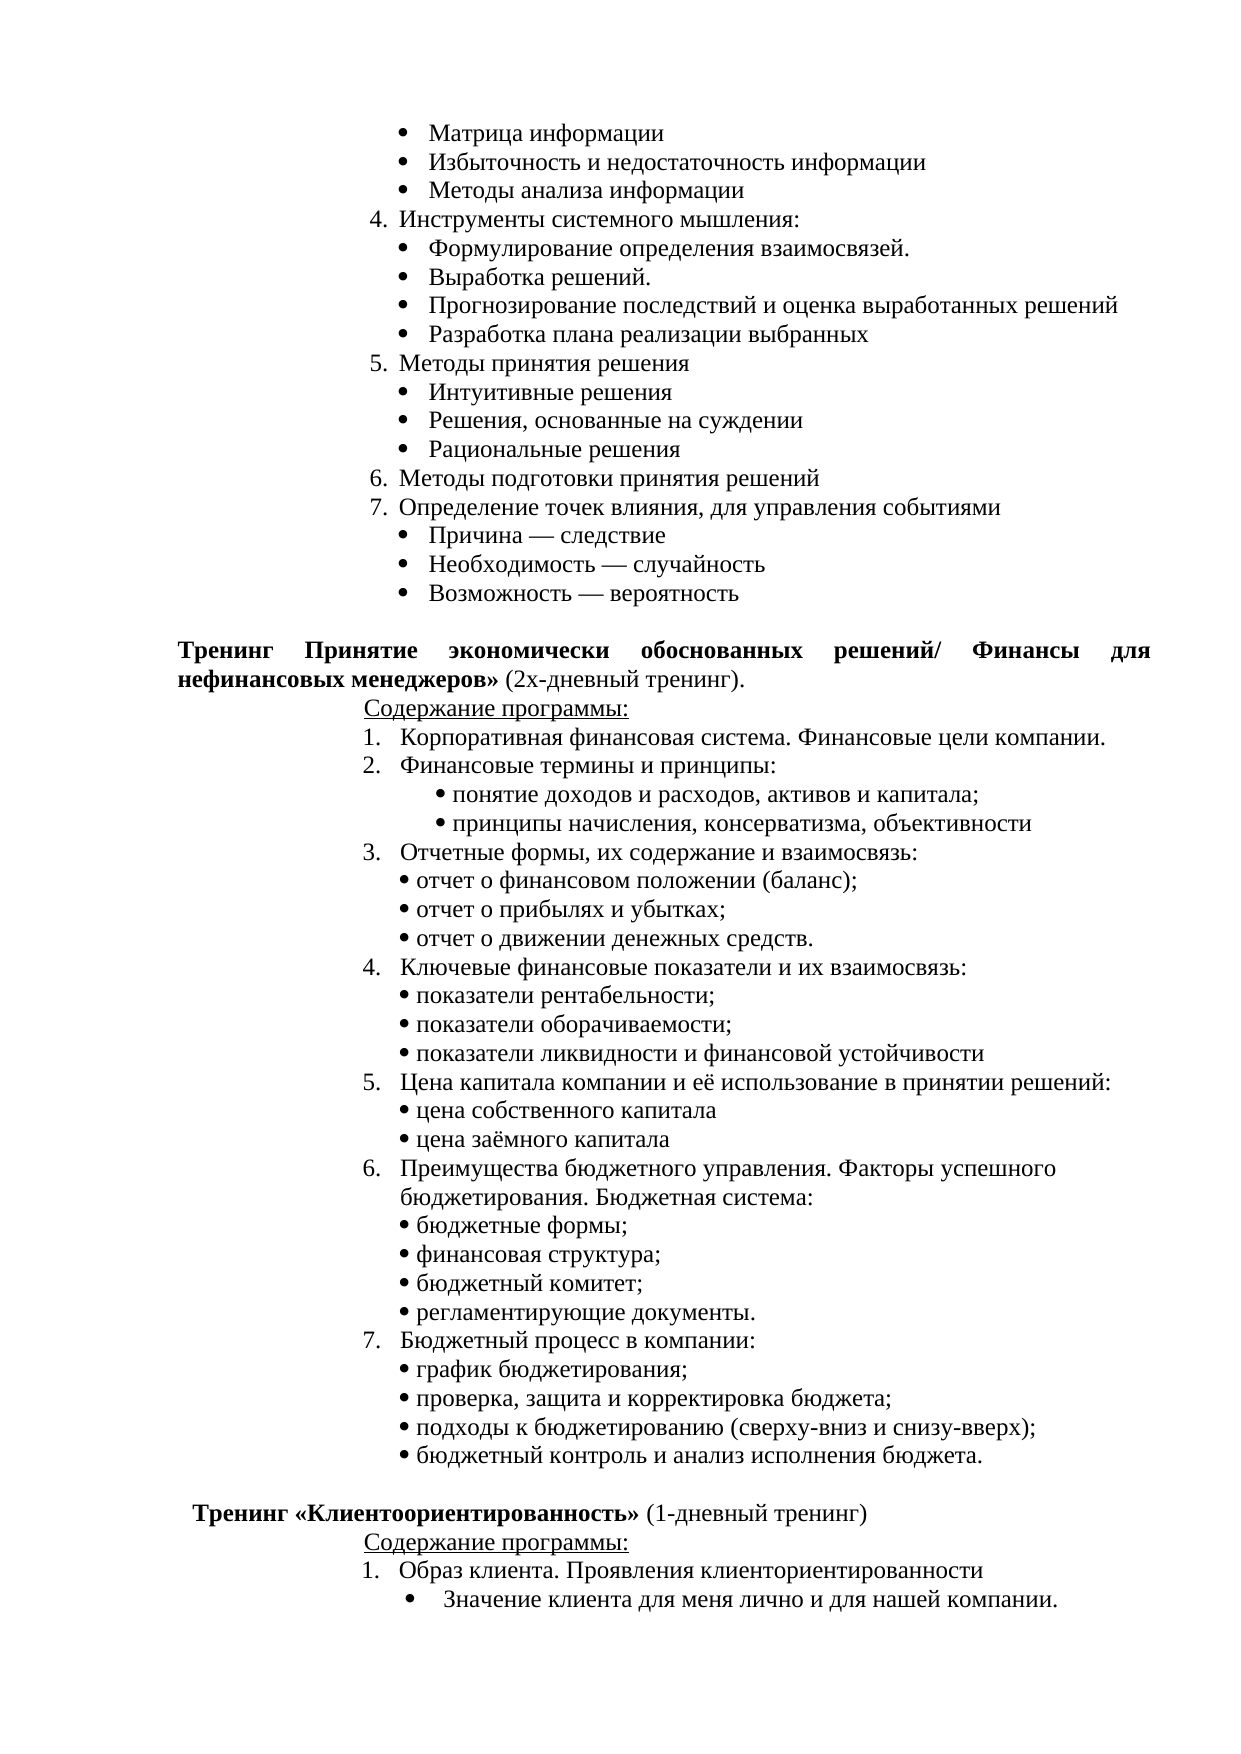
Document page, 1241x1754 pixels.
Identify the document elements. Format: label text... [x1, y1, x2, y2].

list подходы к бюджетированию (сверху-вниз и снизу-вверх); [400, 1412, 1152, 1441]
list показатели ликвидности и финансовой устойчивости [400, 1038, 1152, 1067]
list Причина — следствие [399, 521, 1152, 549]
list Содержание программы: [363, 693, 1152, 722]
list Возможность — вероятность [399, 578, 1152, 607]
list Преимущества бюджетного управления. Факторы успешного бюджетирования. Бюджетная система: [362, 1153, 1152, 1211]
list Определение точек влияния, для управления событиями [369, 492, 1152, 521]
list Образ клиента. Проявления клиенториентированности [361, 1556, 1152, 1584]
list Ключевые финансовые показатели и их взаимосвязь: [362, 952, 1152, 981]
list показатели оборачиваемости; [400, 1009, 1152, 1038]
list график бюджетирования; [400, 1354, 1152, 1383]
list Корпоративная финансовая система. Финансовые цели компании. [362, 722, 1152, 751]
text Тренинг Принятие экономически обоснованных решений/ Финансы для нефинансовых менеджеров» (2х-дневный тренинг). [177, 636, 1152, 693]
list Содержание программы: [363, 1527, 1152, 1556]
list Необходимость — случайность [399, 549, 1152, 578]
list принципы начисления, консерватизма, объективности [400, 808, 1152, 837]
list Формулирование определения взаимосвязей. [399, 233, 1152, 262]
list цена заёмного капитала [400, 1124, 1152, 1153]
list Бюджетный процесс в компании: [362, 1326, 1152, 1354]
list Значение клиента для меня лично и для нашей компании. [406, 1584, 1152, 1613]
list понятие доходов и расходов, активов и капитала; [400, 779, 1152, 808]
list бюджетные формы; [400, 1211, 1152, 1239]
text Тренинг «Клиентоориентированность» (1-дневный тренинг) [192, 1498, 1152, 1527]
list цена собственного капитала [400, 1096, 1152, 1124]
list финансовая структура; [400, 1239, 1152, 1268]
list Интуитивные решения [399, 377, 1152, 406]
list бюджетный комитет; [400, 1268, 1152, 1297]
list Выработка решений. [399, 262, 1152, 291]
list отчет о финансовом положении (баланс); [400, 866, 1152, 894]
list Избыточность и недостаточность информации [399, 147, 1152, 176]
list отчет о прибылях и убытках; [400, 894, 1152, 923]
list Решения, основанные на суждении [399, 406, 1152, 434]
list Разработка плана реализации выбранных [399, 319, 1152, 348]
list Методы анализа информации [399, 176, 1152, 204]
list Матрица информации [399, 118, 1152, 147]
list проверка, защита и корректировка бюджета; [400, 1383, 1152, 1412]
list Цена капитала компании и её использование в принятии решений: [362, 1067, 1152, 1096]
list показатели рентабельности; [400, 981, 1152, 1009]
list бюджетный контроль и анализ исполнения бюджета. [400, 1441, 1152, 1469]
list Отчетные формы, их содержание и взаимосвязь: [362, 837, 1152, 866]
list Инструменты системного мышления: [369, 204, 1152, 233]
list Методы подготовки принятия решений [369, 463, 1152, 492]
list Методы принятия решения [369, 348, 1152, 377]
list Финансовые термины и принципы: [362, 751, 1152, 779]
list регламентирующие документы. [400, 1297, 1152, 1326]
list Прогнозирование последствий и оценка выработанных решений [399, 291, 1152, 319]
list отчет о движении денежных средств. [400, 923, 1152, 952]
list Рациональные решения [399, 434, 1152, 463]
